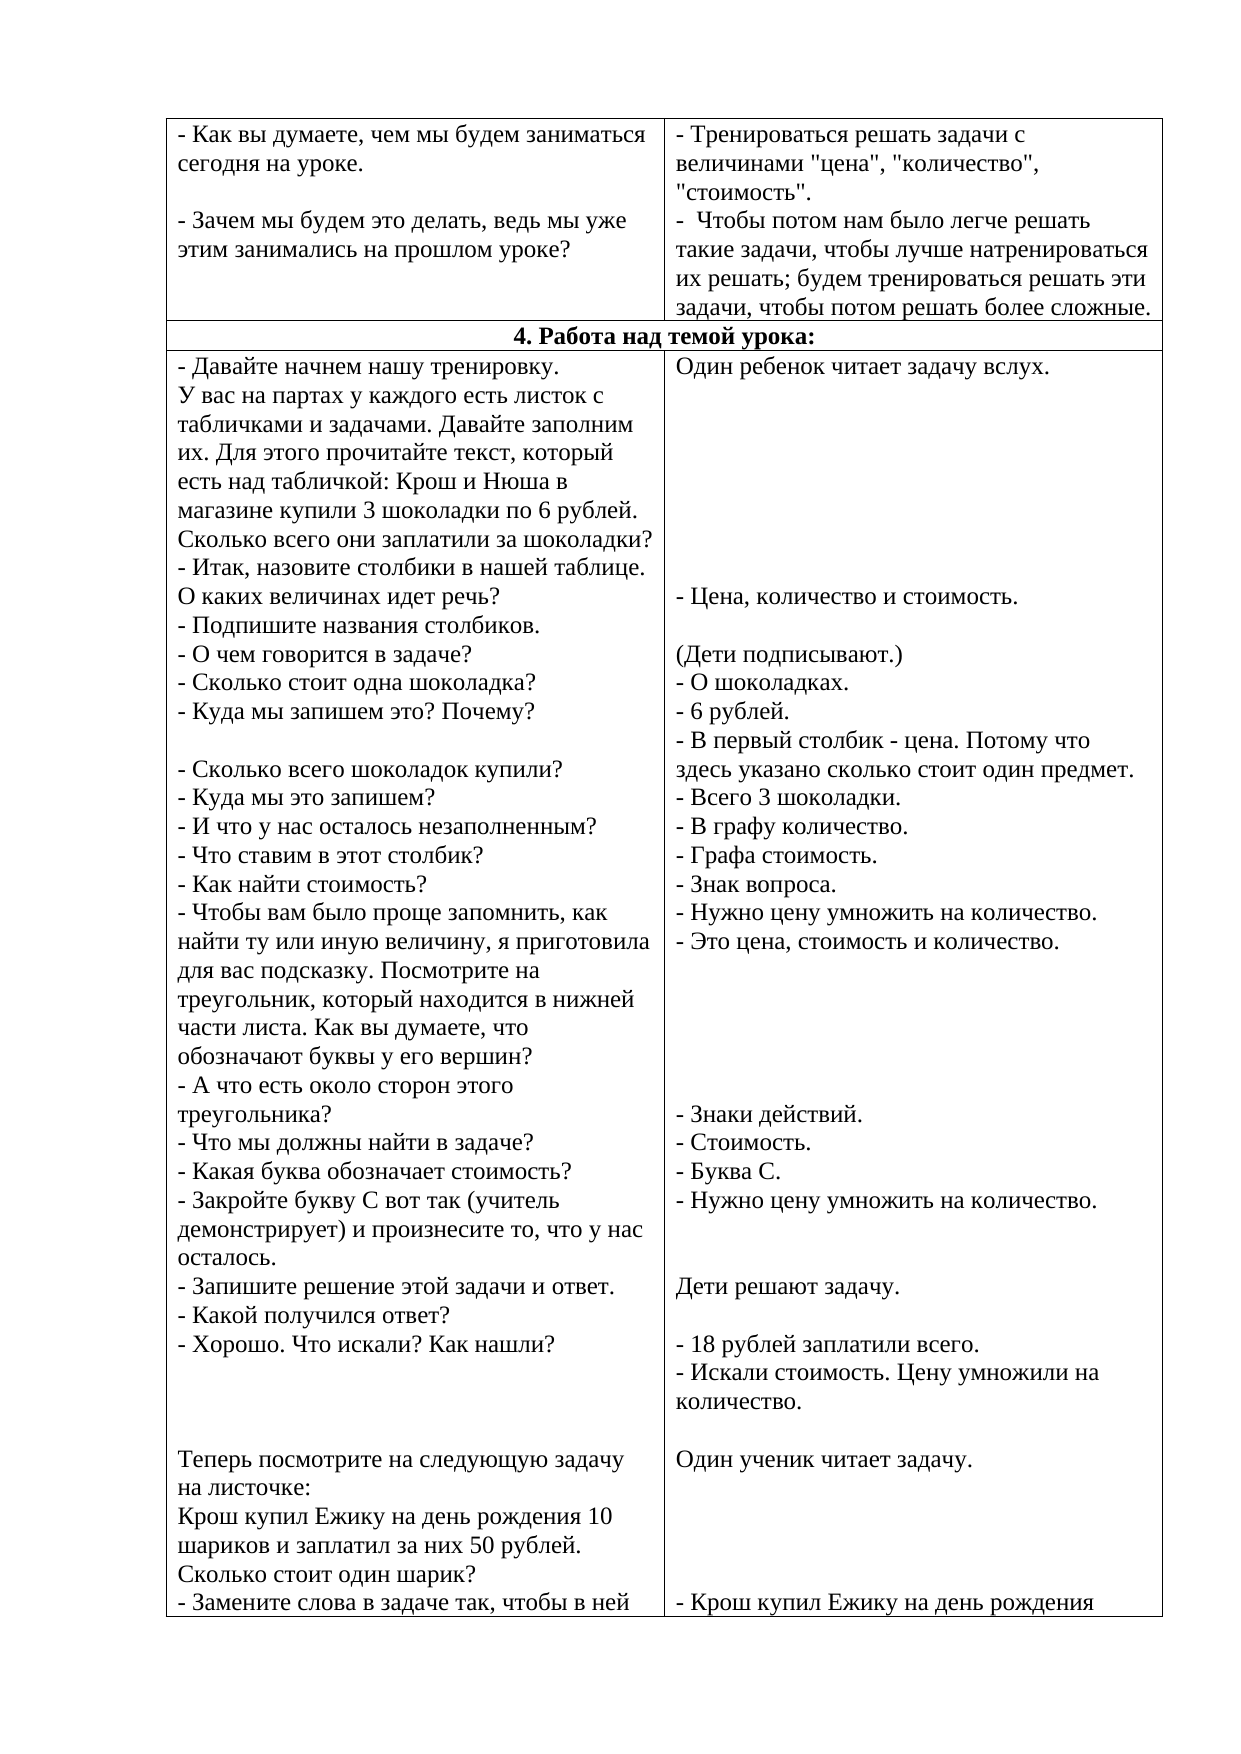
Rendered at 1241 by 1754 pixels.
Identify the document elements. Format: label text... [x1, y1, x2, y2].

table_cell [665, 351, 1162, 1616]
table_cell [167, 351, 664, 1616]
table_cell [665, 119, 1162, 320]
table_cell 4. Работа над темой урока: [167, 321, 1162, 350]
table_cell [167, 119, 664, 320]
